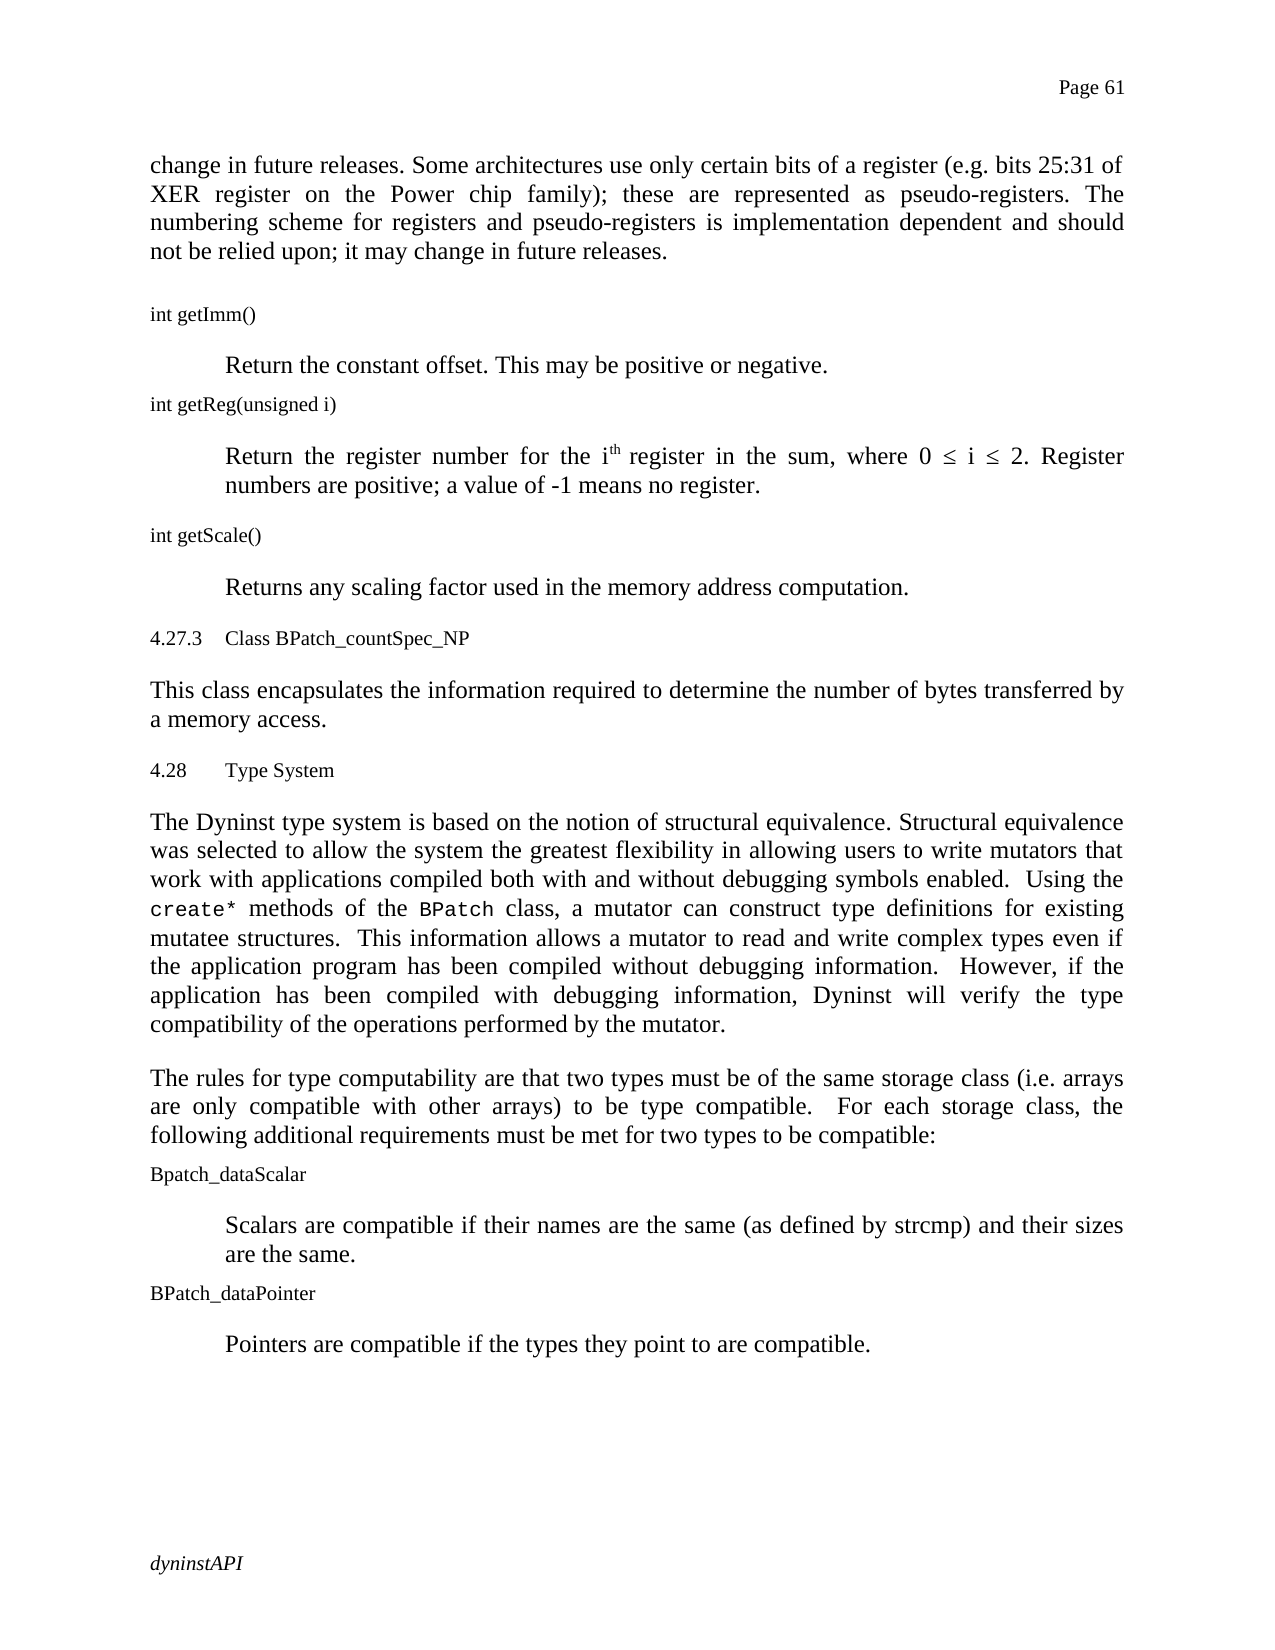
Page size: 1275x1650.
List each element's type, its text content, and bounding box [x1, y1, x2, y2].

subtitle Type System [150, 758, 1125, 782]
text BPatch_dataPointer [150, 1281, 1125, 1304]
subtitle Class BPatch_countSpec_NP [150, 626, 1125, 650]
text This class encapsulates the information required to determine the number of bytes transferred by a memory access. [150, 675, 1125, 733]
text int getReg(unsigned i) [150, 392, 1125, 416]
text The Dyninst type system is based on the notion of structural equivalence. Structural equivalence was selected to allow the system the greatest flexibility in allowing users to write mutators that work with applications compiled both with and without debugging symbols enabled. Using the create* methods of the BPatch class, a mutator can construct type definitions for existing mutatee structures. This information allows a mutator to read and write complex types even if the application program has been compiled without debugging information. However, if the application has been compiled with debugging information, Dyninst will verify the type compatibility of the operations performed by the mutator. [150, 807, 1125, 1038]
list Scalars are compatible if their names are the same (as defined by strcmp) and their sizes are the same. [225, 1211, 1125, 1268]
list Return the constant offset. This may be positive or negative. [225, 351, 1125, 379]
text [150, 150, 1125, 265]
list Pointers are compatible if the types they point to are compatible. [225, 1329, 1125, 1358]
text The rules for type computability are that two types must be of the same storage class (i.e. arrays are only compatible with other arrays) to be type compatible. For each storage class, the following additional requirements must be met for two types to be compatible: [150, 1063, 1125, 1149]
text int getImm() [150, 302, 1125, 326]
text Bpatch_dataScalar [150, 1161, 1125, 1186]
list Return the register number for the ith register in the sum, where 0 ≤ i ≤ 2. Register numbers are positive; a value of -1 means no register. [225, 441, 1125, 498]
list int getScale() [150, 523, 1125, 547]
list Returns any scaling factor used in the memory address computation. [150, 572, 1125, 601]
